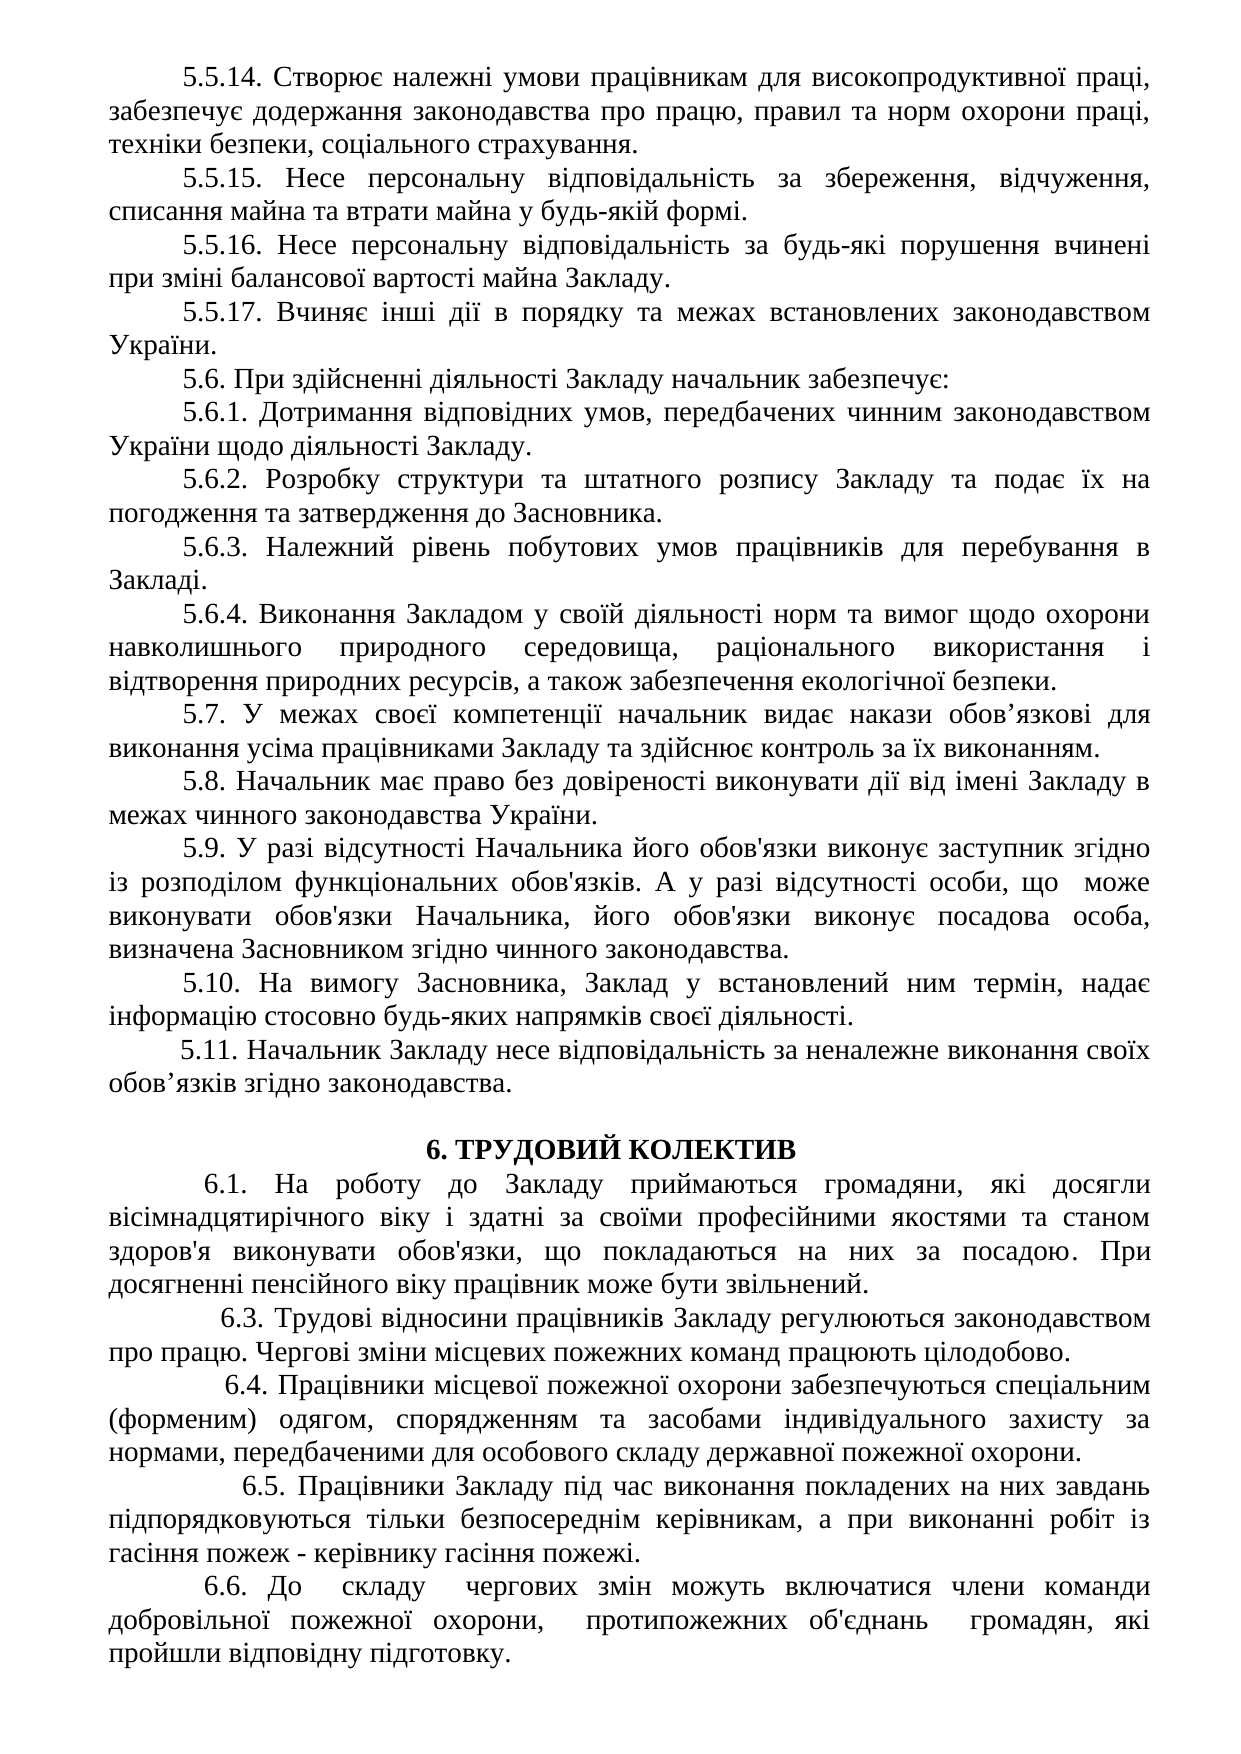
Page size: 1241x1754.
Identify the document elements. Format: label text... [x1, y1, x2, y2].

text 5.8. Начальник має право без довіреності виконувати дії від імені Закладу в межах чинного законодавства України. [108, 763, 1151, 831]
text 6.1. На роботу до Закладу приймаються громадяни, які досягли вісімнадцятирічного віку і здатні за своїми професійними якостями та станом здоров'я виконувати обов'язки, що покладаються на них за посадою. При досягненні пенсійного віку працівник може бути звільнений. [108, 1166, 1151, 1300]
text 6.6. До складу чергових змін можуть включатися члени команди добровільної пожежної охорони, протипожежних об'єднань громадян, які пройшли відповідну підготовку. [108, 1568, 1151, 1669]
text 5.9. У разі відсутності Начальника його обов'язки виконує заступник згідно із розподілом функціональних обов'язків. А у разі відсутності особи, що може виконувати обов'язки Начальника, його обов'язки виконує посадова особа, визначена Засновником згідно чинного законодавства. [108, 831, 1151, 965]
text 5.6.1. Дотримання відповідних умов, передбачених чинним законодавством України щодо діяльності Закладу. [108, 394, 1151, 462]
text 5.11. Начальник Закладу несе відповідальність за неналежне виконання своїх обов’язків згідно законодавства. [108, 1032, 1151, 1099]
text 5.7. У межах своєї компетенції начальник видає накази обов’язкові для виконання усіма працівниками Закладу та здійснює контроль за їх виконанням. [108, 696, 1151, 763]
text 5.6. При здійсненні діяльності Закладу начальник забезпечує: [108, 361, 1151, 394]
text 5.10. На вимогу Засновника, Заклад у встановлений ним термін, надає інформацію стосовно будь-яких напрямків своєї діяльності. [108, 965, 1151, 1032]
text 5.5.14. Створює належні умови працівникам для високопродуктивної праці, забезпечує додержання законодавства про працю, правил та норм охорони праці, техніки безпеки, соціального страхування. [108, 59, 1151, 160]
text 5.6.3. Належний рівень побутових умов працівників для перебування в Закладі. [108, 529, 1151, 596]
text 6.5. Працівники Закладу під час виконання покладених на них завдань підпорядковуються тільки безпосереднім керівникам, а при виконанні робіт із гасіння пожеж - керівнику гасіння пожежі. [108, 1468, 1151, 1568]
text 5.5.17. Вчиняє інші дії в порядку та межах встановлених законодавством України. [108, 294, 1151, 361]
text 5.6.2. Розробку структури та штатного розпису Закладу та подає їх на погодження та затвердження до Засновника. [108, 462, 1151, 529]
text 5.5.16. Несе персональну відповідальність за будь-які порушення вчинені при зміні балансової вартості майна Закладу. [108, 227, 1151, 294]
text 5.6.4. Виконання Закладом у своїй діяльності норм та вимог щодо охорони навколишнього природного середовища, раціонального використання і відтворення природних ресурсів, а також забезпечення екологічної безпеки. [108, 596, 1151, 696]
text 6.3. Трудові відносини працівників Закладу регулюються законодавством про працю. Чергові зміни місцевих пожежних команд працюють цілодобово. [108, 1300, 1151, 1367]
text 5.5.15. Несе персональну відповідальність за збереження, відчуження, списання майна та втрати майна у будь-якій формі. [108, 160, 1151, 227]
text 6. ТРУДОВИЙ КОЛЕКТИВ [71, 1132, 1151, 1166]
text 6.4. Працівники місцевої пожежної охорони забезпечуються спеціальним (форменим) одягом, спорядженням та засобами індивідуального захисту за нормами, передбаченими для особового складу державної пожежної охорони. [108, 1367, 1151, 1468]
